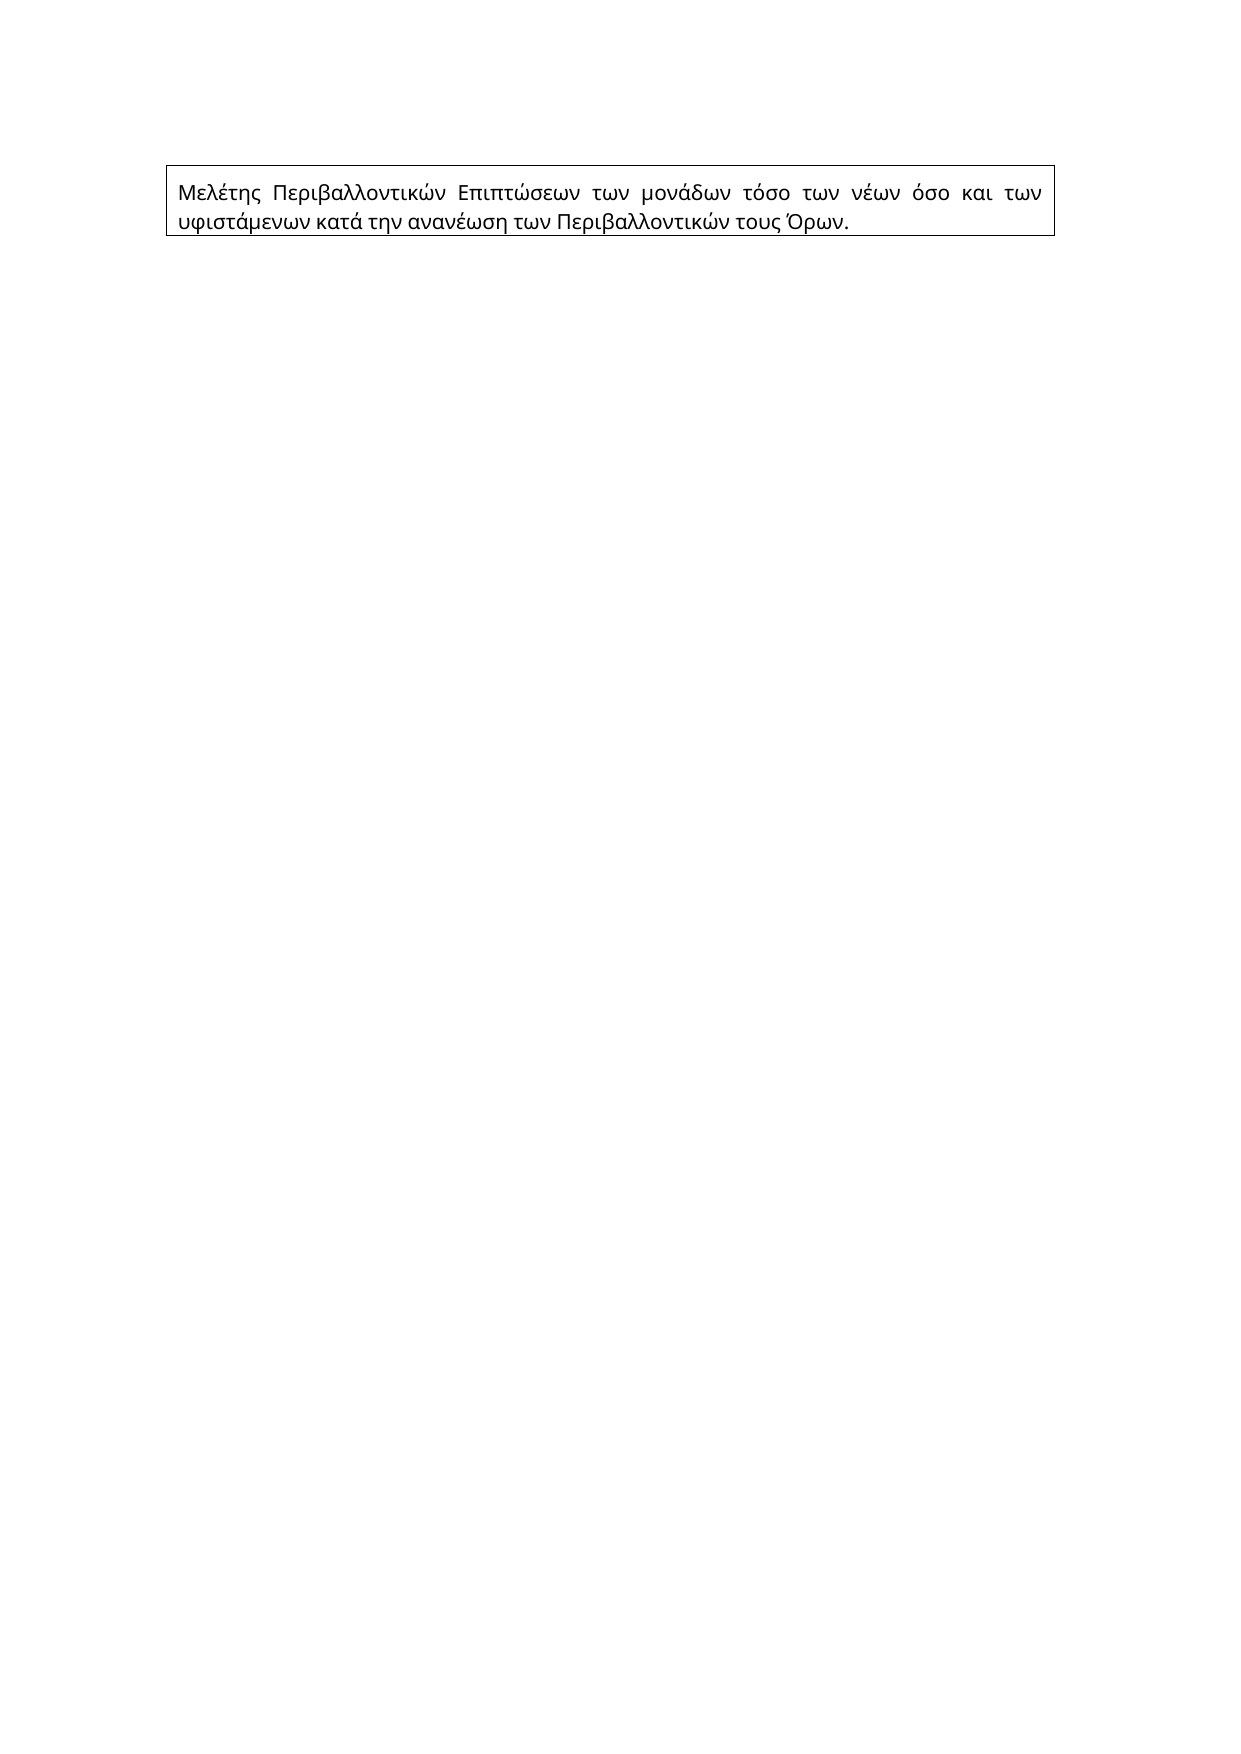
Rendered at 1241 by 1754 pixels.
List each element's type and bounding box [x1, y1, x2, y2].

table_cell [167, 166, 1054, 235]
